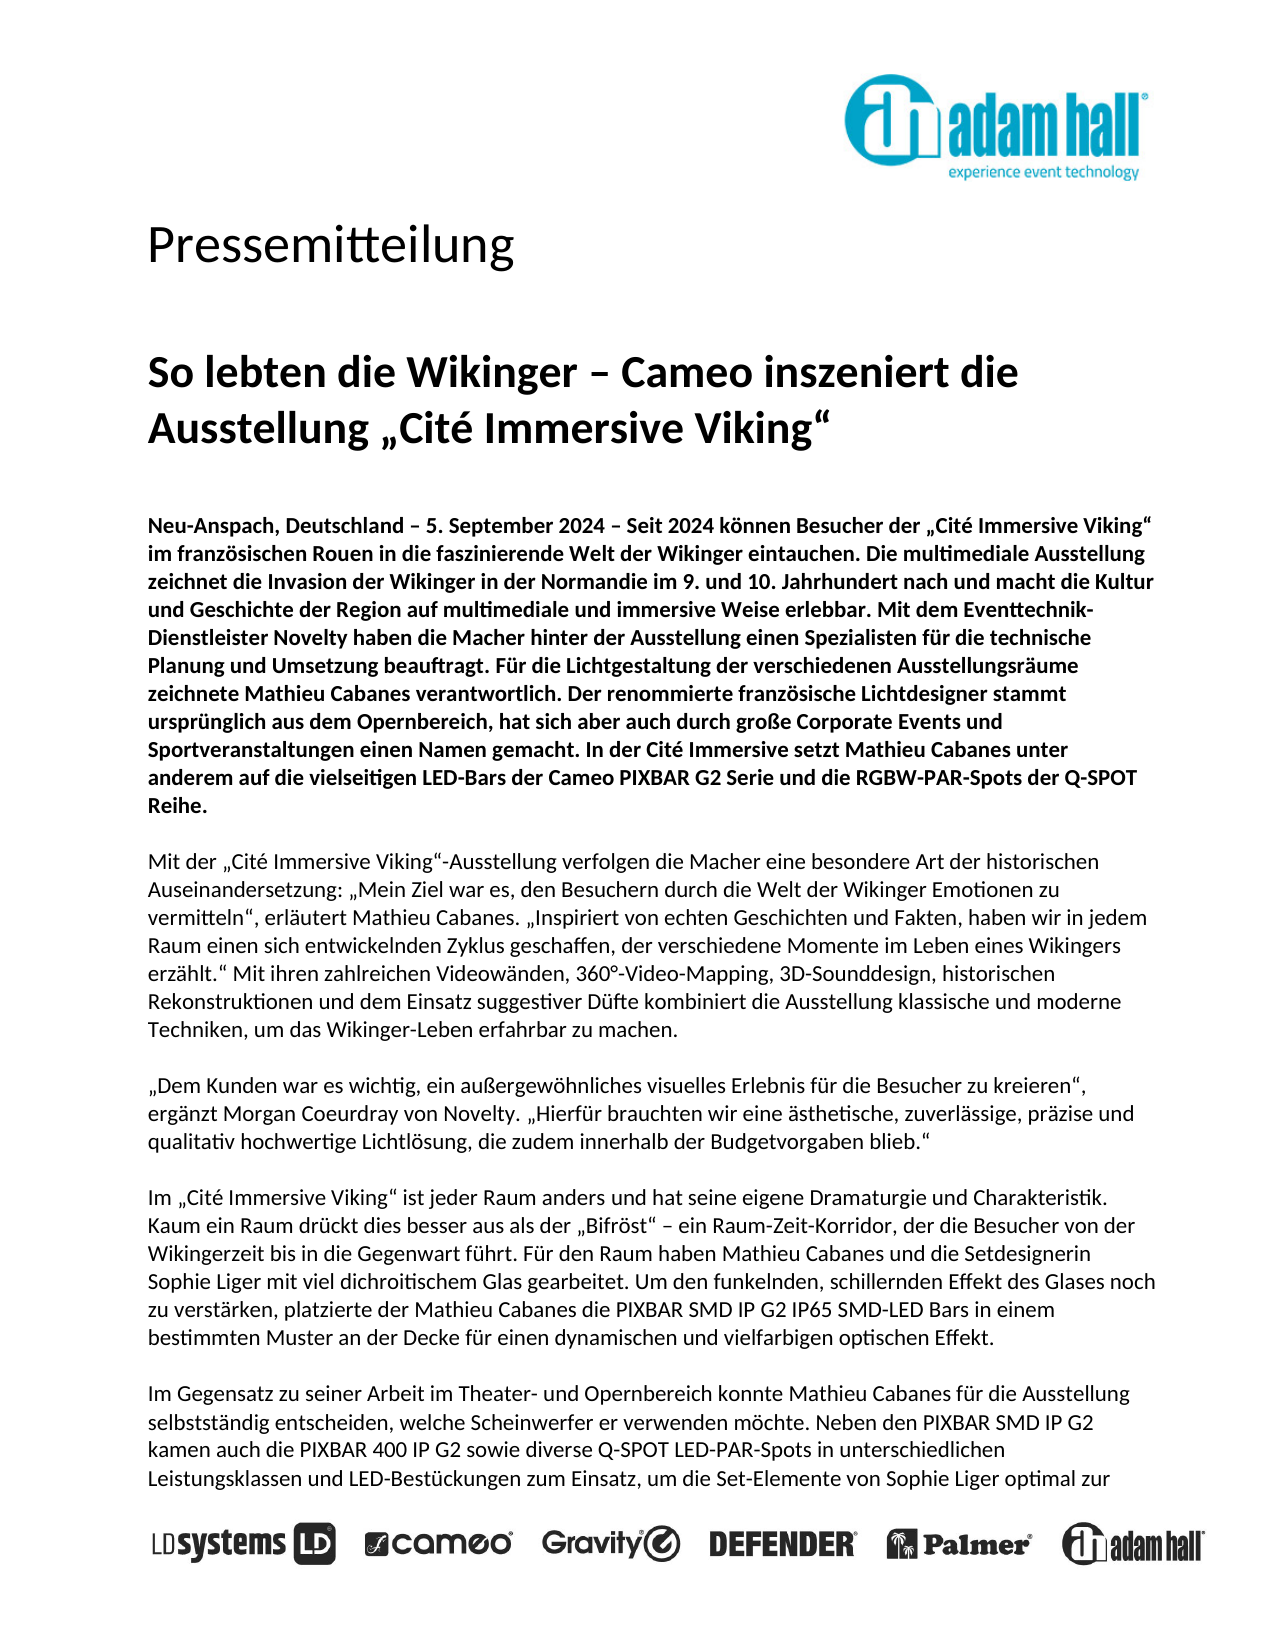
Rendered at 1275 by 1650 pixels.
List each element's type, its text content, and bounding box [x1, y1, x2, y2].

text „Dem Kunden war es wichtig, ein außergewöhnliches visuelles Erlebnis für die Besucher zu kreieren“, ergänzt Morgan Coeurdray von Novelty. „Hierfür brauchten wir eine ästhetische, zuverlässige, präzise und qualitativ hochwertige Lichtlösung, die zudem innerhalb der Budgetvorgaben blieb.“ [148, 1071, 1158, 1155]
text Neu-Anspach, Deutschland – 5. September 2024 – Seit 2024 können Besucher der „Cité Immersive Viking“ im französischen Rouen in die faszinierende Welt der Wikinger eintauchen. Die multimediale Ausstellung zeichnet die Invasion der Wikinger in der Normandie im 9. und 10. Jahrhundert nach und macht die Kultur und Geschichte der Region auf multimediale und immersive Weise erlebbar. Mit dem Eventtechnik-Dienstleister Novelty haben die Macher hinter der Ausstellung einen Spezialisten für die technische Planung und Umsetzung beauftragt. Für die Lichtgestaltung der verschiedenen Ausstellungsräume zeichnete Mathieu Cabanes verantwortlich. Der renommierte französische Lichtdesigner stammt ursprünglich aus dem Opernbereich, hat sich aber auch durch große Corporate Events und Sportveranstaltungen einen Namen gemacht. In der Cité Immersive setzt Mathieu Cabanes unter anderem auf die vielseitigen LED-Bars der Cameo PIXBAR G2 Serie und die RGBW-PAR-Spots der Q-SPOT Reihe. [148, 511, 1158, 819]
picture [835, 73, 1158, 182]
text Im „Cité Immersive Viking“ ist jeder Raum anders und hat seine eigene Dramaturgie und Charakteristik. Kaum ein Raum drückt dies besser aus als der „Bifröst“ – ein Raum-Zeit-Korridor, der die Besucher von der Wikingerzeit bis in die Gegenwart führt. Für den Raum haben Mathieu Cabanes und die Setdesignerin Sophie Liger mit viel dichroitischem Glas gearbeitet. Um den funkelnden, schillernden Effekt des Glases noch zu verstärken, platzierte der Mathieu Cabanes die PIXBAR SMD IP G2 IP65 SMD-LED Bars in einem bestimmten Muster an der Decke für einen dynamischen und vielfarbigen optischen Effekt. [148, 1183, 1158, 1352]
text Pressemitteilung [148, 210, 1158, 276]
text So lebten die Wikinger – Cameo inszeniert die Ausstellung „Cité Immersive Viking“ [148, 343, 1158, 455]
picture [147, 1510, 1208, 1577]
text Mit der „Cité Immersive Viking“-Ausstellung verfolgen die Macher eine besondere Art der historischen Auseinandersetzung: „Mein Ziel war es, den Besuchern durch die Welt der Wikinger Emotionen zu vermitteln“, erläutert Mathieu Cabanes. „Inspiriert von echten Geschichten und Fakten, haben wir in jedem Raum einen sich entwickelnden Zyklus geschaffen, der verschiedene Momente im Leben eines Wikingers erzählt.“ Mit ihren zahlreichen Videowänden, 360°-Video-Mapping, 3D-Sounddesign, historischen Rekonstruktionen und dem Einsatz suggestiver Düfte kombiniert die Ausstellung klassische und moderne Techniken, um das Wikinger-Leben erfahrbar zu machen. [148, 847, 1158, 1043]
